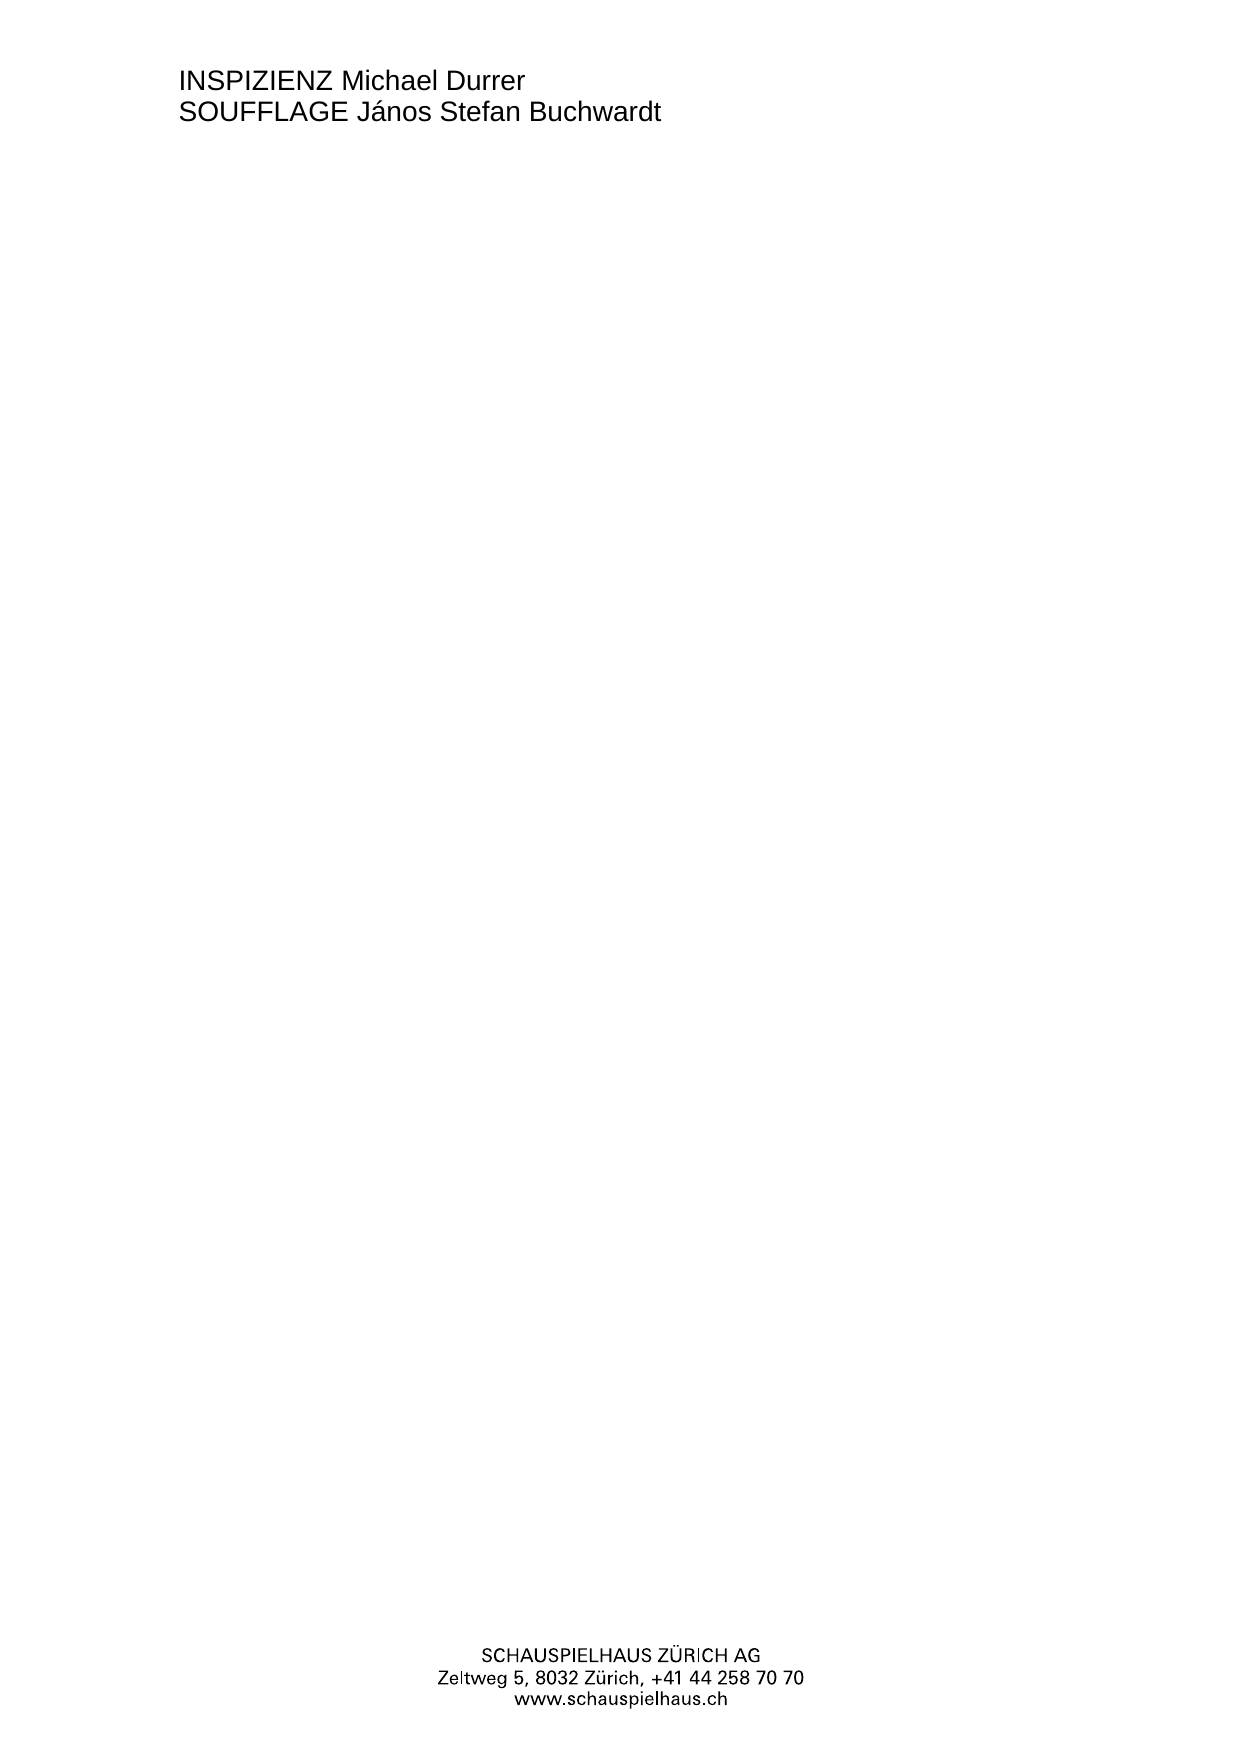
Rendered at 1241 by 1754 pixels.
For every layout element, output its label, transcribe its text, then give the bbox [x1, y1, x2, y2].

text SOUFFLAGE János Stefan Buchwardt [178, 96, 1062, 128]
text INSPIZIENZ Michael Durrer [178, 64, 1062, 96]
